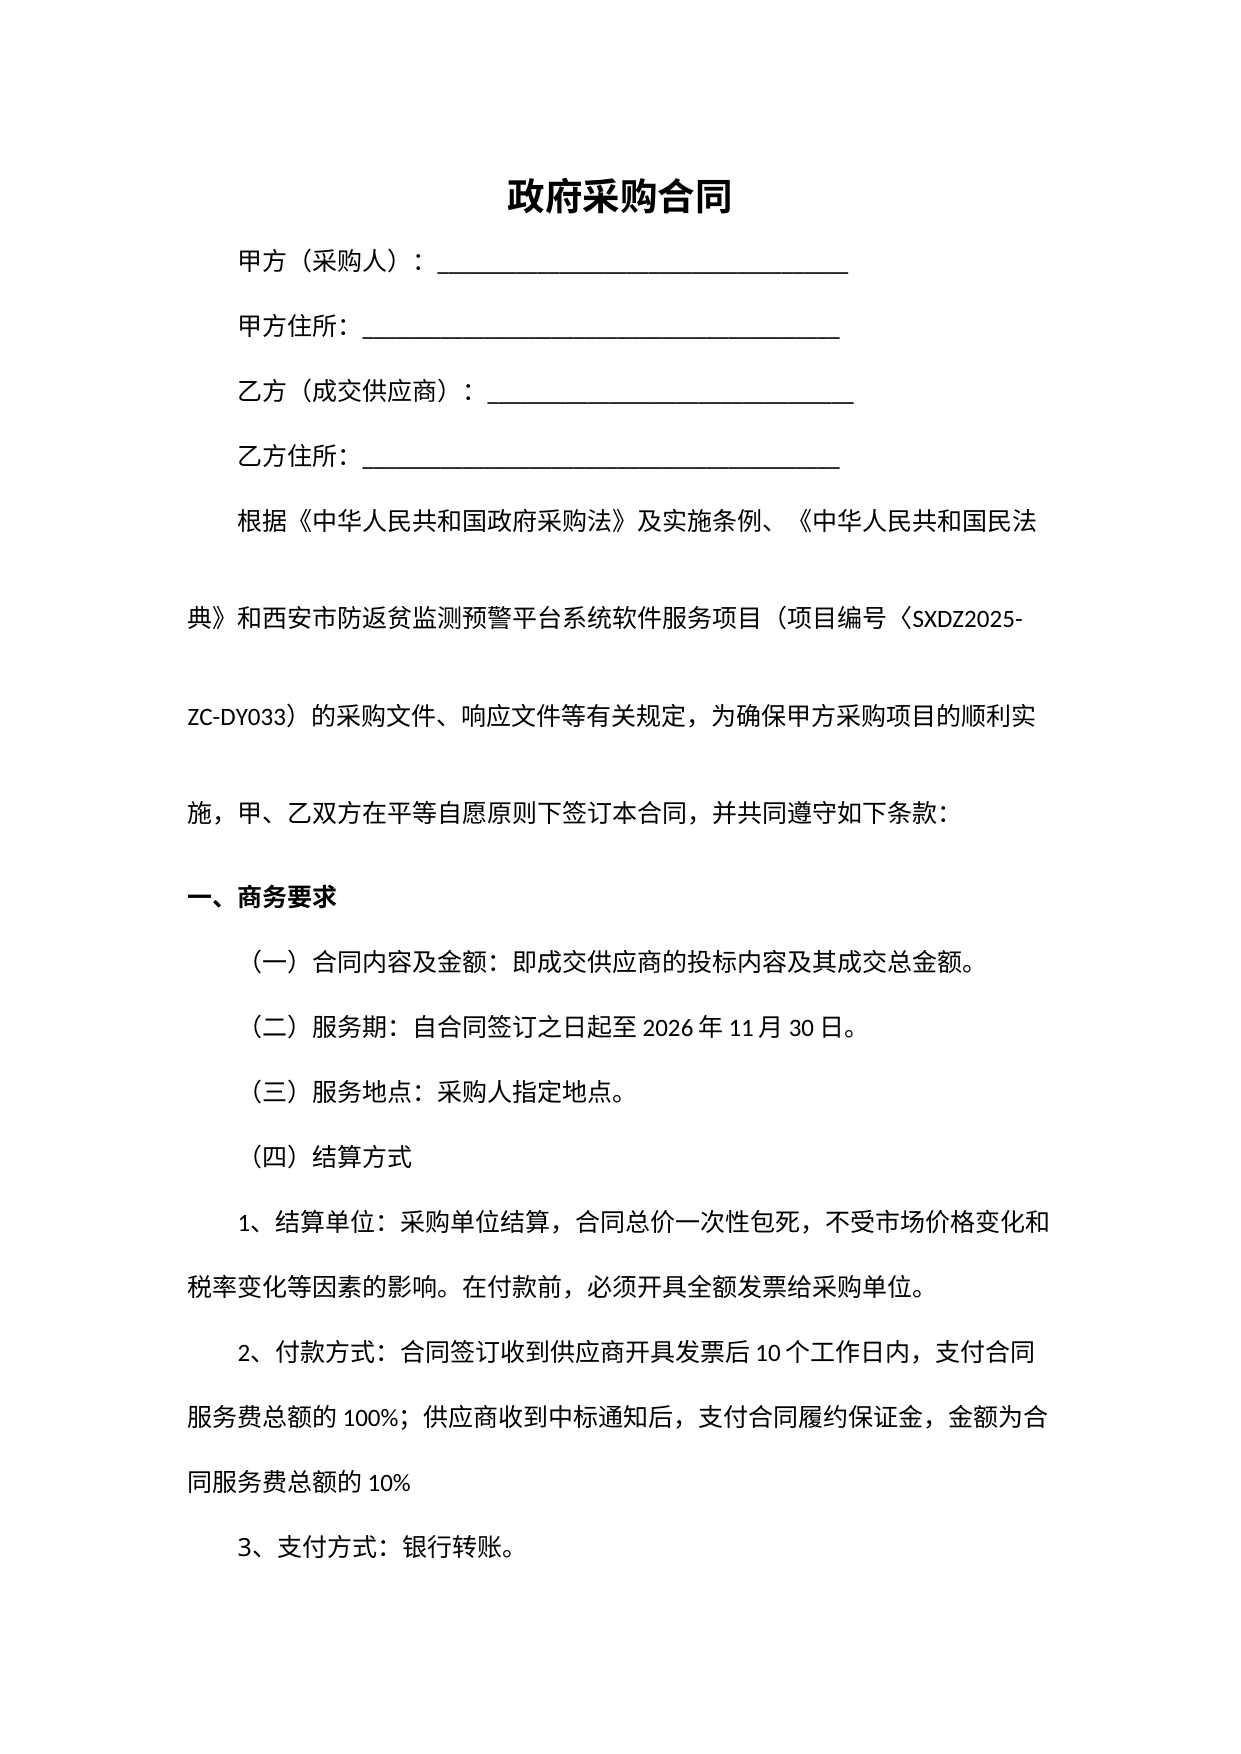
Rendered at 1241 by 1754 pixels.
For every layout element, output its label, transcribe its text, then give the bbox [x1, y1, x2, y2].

text 乙方住所：___________________________________________ [187, 422, 1053, 487]
text （一）合同内容及金额：即成交供应商的投标内容及其成交总金额。 [187, 928, 1053, 993]
text 1、结算单位：采购单位结算，合同总价一次性包死，不受市场价格变化和税率变化等因素的影响。在付款前，必须开具全额发票给采购单位。 [187, 1188, 1053, 1318]
text 甲方住所：___________________________________________ [187, 292, 1053, 357]
text 一、商务要求 [187, 863, 1053, 928]
text 甲方（采购人）：_____________________________________ [187, 227, 1053, 292]
text 2、付款方式：合同签订收到供应商开具发票后10个工作日内，支付合同服务费总额的100%；供应商收到中标通知后，支付合同履约保证金，金额为合同服务费总额的10% [187, 1318, 1053, 1513]
text （四）结算方式 [187, 1123, 1053, 1188]
text （三）服务地点：采购人指定地点。 [187, 1058, 1053, 1123]
text 乙方（成交供应商）：_________________________________ [187, 357, 1053, 422]
text 3、支付方式：银行转账。 [187, 1513, 1053, 1578]
text 根据《中华人民共和国政府采购法》及实施条例、《中华人民共和国民法典》和西安市防返贫监测预警平台系统软件服务项目（项目编号〈SXDZ2025-ZC-DY033）的采购文件、响应文件等有关规定，为确保甲方采购项目的顺利实施，甲、乙双方在平等自愿原则下签订本合同，并共同遵守如下条款： [187, 487, 1053, 844]
text 政府采购合同 [187, 162, 1053, 227]
text （二）服务期：自合同签订之日起至2026年11月30日。 [187, 993, 1053, 1058]
